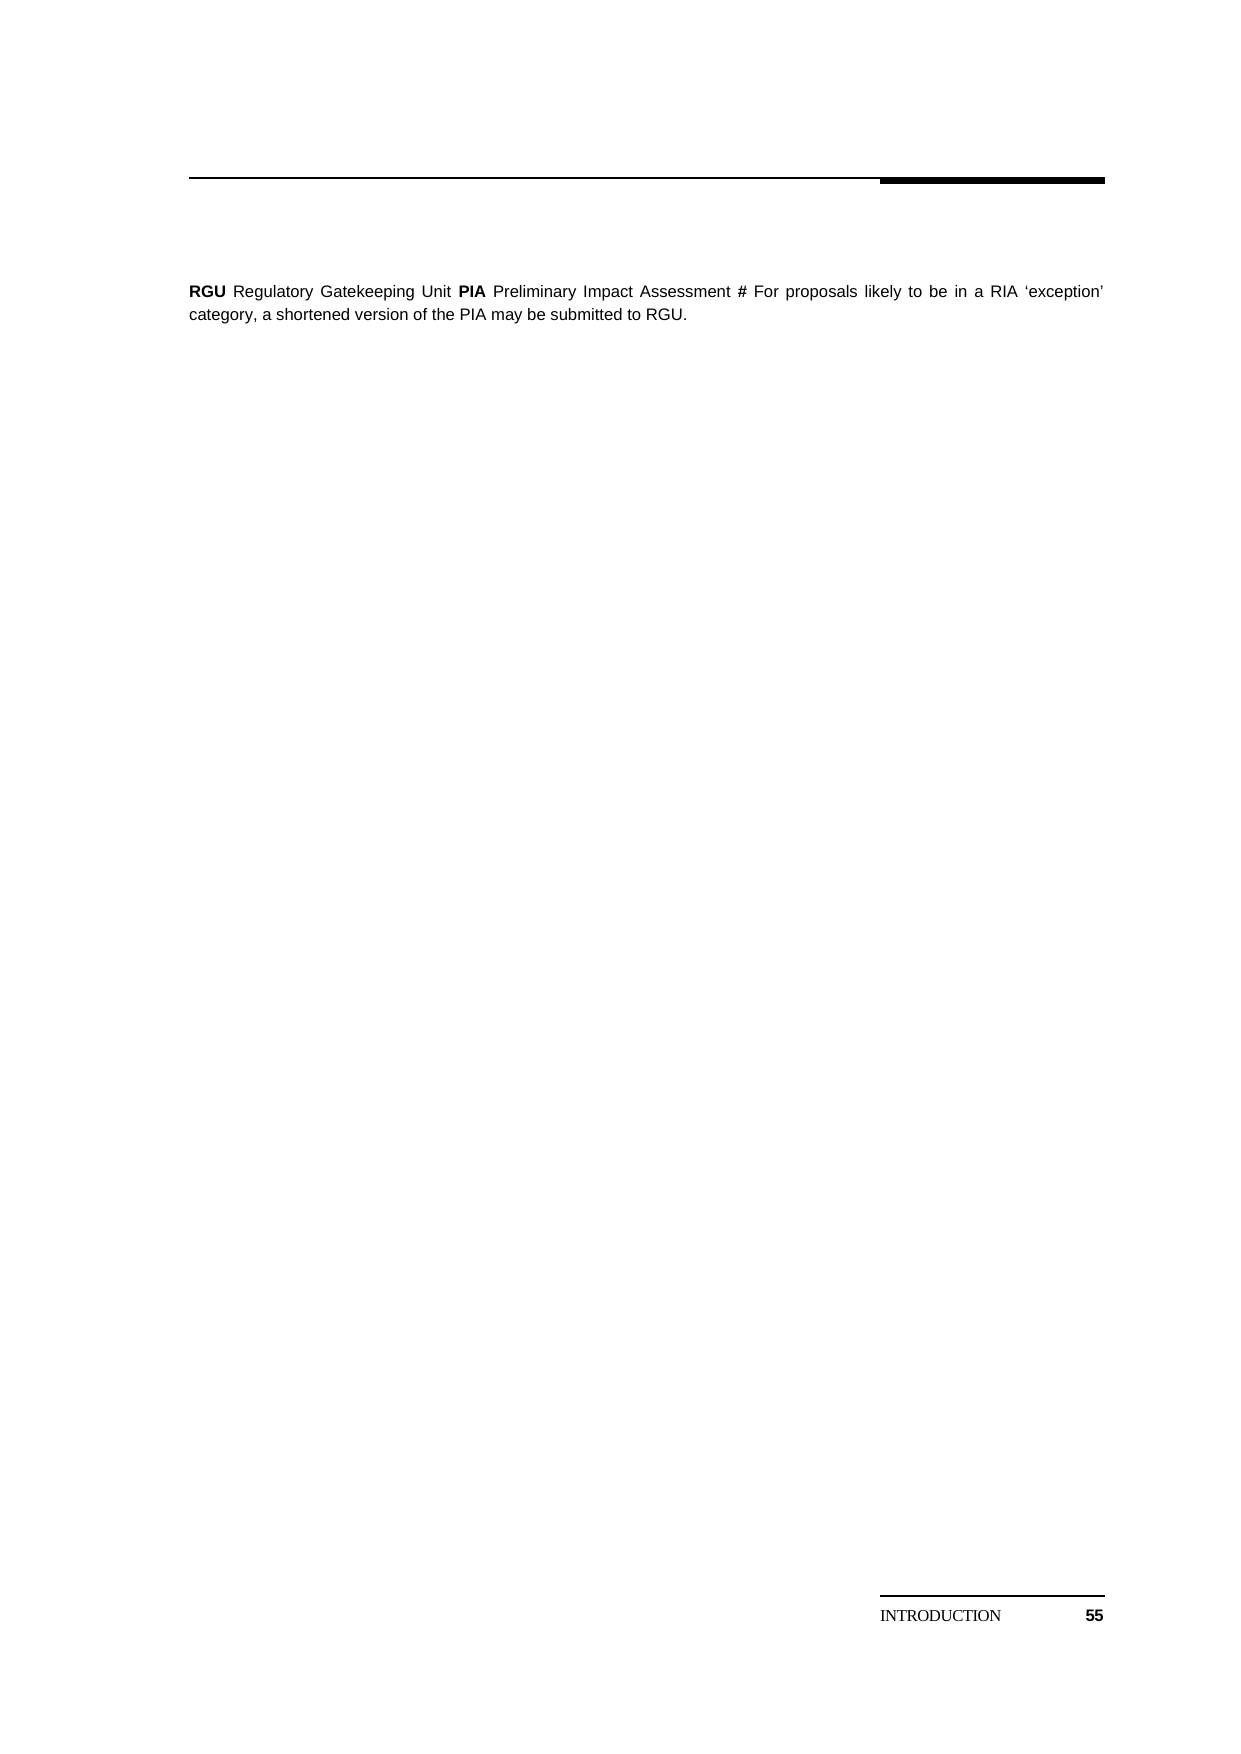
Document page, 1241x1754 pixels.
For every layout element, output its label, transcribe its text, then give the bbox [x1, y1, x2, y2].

text RGU Regulatory Gatekeeping Unit PIA Preliminary Impact Assessment # For proposals likely to be in a RIA ‘exception’ category, a shortened version of the PIA may be submitted to RGU. [189, 279, 1104, 325]
